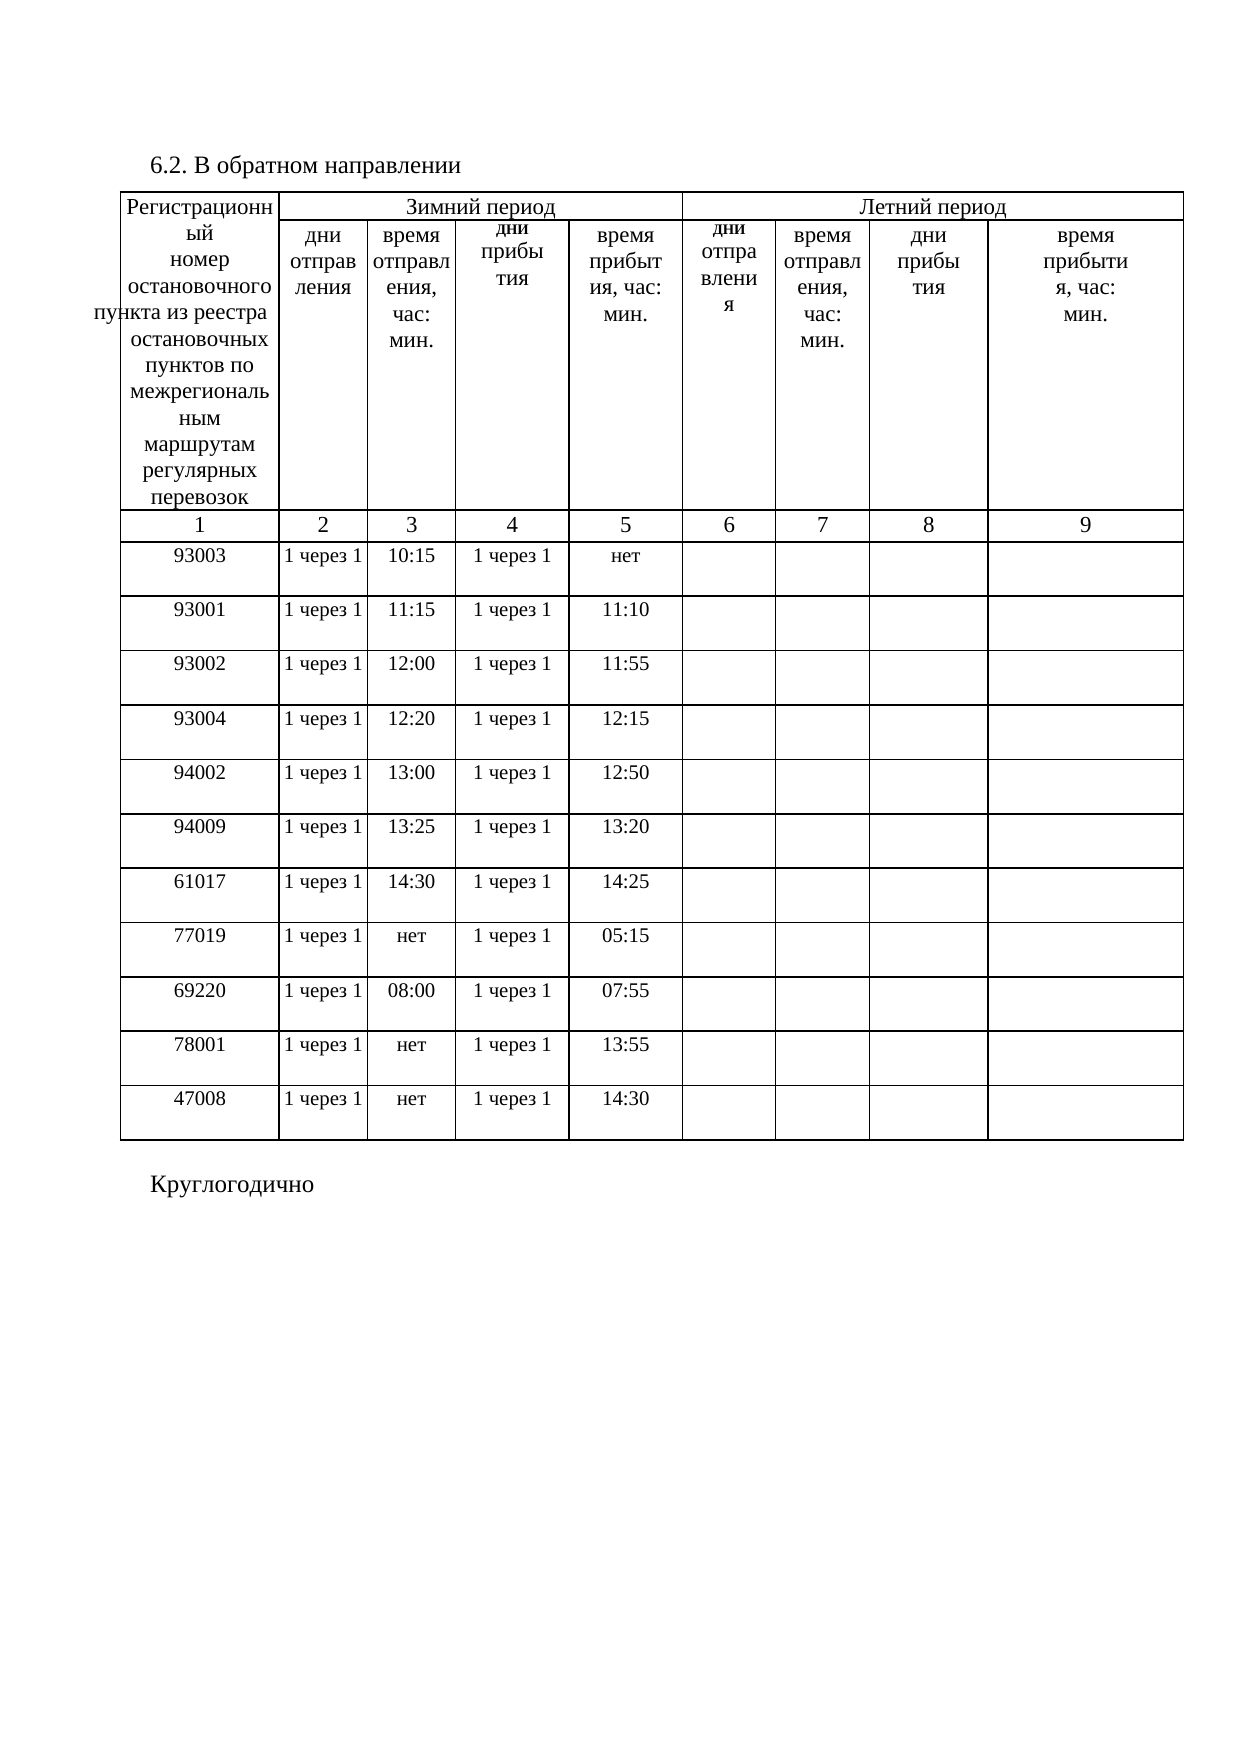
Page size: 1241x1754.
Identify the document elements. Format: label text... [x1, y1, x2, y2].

table_cell 1 через 1 [280, 760, 367, 813]
table_cell 1 [121, 511, 278, 541]
table_cell [683, 597, 775, 650]
table_cell нет [368, 923, 455, 976]
table_cell 14:25 [570, 869, 682, 922]
table_cell нет [570, 543, 682, 595]
table_cell [776, 706, 869, 758]
table_cell 1 через 1 [456, 760, 568, 813]
table_cell время отправл ения, час: мин. [776, 221, 869, 509]
table_cell [683, 869, 775, 922]
table_cell нет [368, 1032, 455, 1085]
table_cell нет [368, 1086, 455, 1139]
table_cell 1 через 1 [280, 706, 367, 758]
table_cell 1 через 1 [280, 597, 367, 650]
table_cell 05:15 [570, 923, 682, 976]
table_cell [989, 543, 1183, 595]
table_cell [989, 760, 1183, 813]
table_cell 1 через 1 [280, 815, 367, 867]
table_cell 1 через 1 [280, 1032, 367, 1085]
table_cell [683, 1032, 775, 1085]
table_cell [870, 651, 987, 704]
table_cell [989, 651, 1183, 704]
table_cell время прибыти я, час: мин. [989, 221, 1183, 509]
table_cell 93001 [121, 597, 278, 650]
table_cell 94002 [121, 760, 278, 813]
table_cell 11:15 [368, 597, 455, 650]
table_cell 14:30 [570, 1086, 682, 1139]
table_cell ДНИ прибы тия [456, 221, 568, 509]
table_cell [989, 978, 1183, 1030]
table_cell [683, 651, 775, 704]
table_cell 11:55 [570, 651, 682, 704]
table_cell [776, 597, 869, 650]
table_cell 4 [456, 511, 568, 541]
table_cell 69220 [121, 978, 278, 1030]
table_cell [870, 597, 987, 650]
table_cell [683, 978, 775, 1030]
table_cell 1 через 1 [456, 706, 568, 758]
table_cell 13:55 [570, 1032, 682, 1085]
table_header Регистрационный номер остановочного пункта из реестра остановочных пунктов по межрегиональным маршрутам регулярных перевозок [121, 193, 278, 509]
table_cell 1 через 1 [456, 1032, 568, 1085]
table_cell 13:20 [570, 815, 682, 867]
table_cell 5 [570, 511, 682, 541]
table_cell 13:00 [368, 760, 455, 813]
table_cell 1 через 1 [456, 923, 568, 976]
table_cell [989, 923, 1183, 976]
table_cell 3 [368, 511, 455, 541]
table_cell 12:15 [570, 706, 682, 758]
table_cell [683, 706, 775, 758]
table_cell 1 через 1 [456, 869, 568, 922]
table_cell 9 [989, 511, 1183, 541]
table_cell [776, 543, 869, 595]
table_cell [776, 1032, 869, 1085]
table_cell [776, 760, 869, 813]
table_cell 94009 [121, 815, 278, 867]
table_cell 1 через 1 [280, 869, 367, 922]
table_cell 8 [870, 511, 987, 541]
table_cell 77019 [121, 923, 278, 976]
table_cell [989, 1032, 1183, 1085]
table_cell 08:00 [368, 978, 455, 1030]
table_cell [989, 869, 1183, 922]
table_cell 1 через 1 [280, 543, 367, 595]
table_cell 12:20 [368, 706, 455, 758]
table_cell 14:30 [368, 869, 455, 922]
table_cell дни отправ ления [280, 221, 367, 509]
table_cell 6 [683, 511, 775, 541]
table_cell [683, 1086, 775, 1139]
table_cell [870, 706, 987, 758]
table_cell [683, 815, 775, 867]
table_cell 1 через 1 [456, 978, 568, 1030]
table_cell [683, 923, 775, 976]
table_cell [683, 760, 775, 813]
table_cell [776, 1086, 869, 1139]
text 6.2. В обратном направлении [150, 150, 1090, 179]
table_cell [870, 543, 987, 595]
table_cell [870, 1032, 987, 1085]
table_cell 93004 [121, 706, 278, 758]
table_cell [870, 869, 987, 922]
table_cell 47008 [121, 1086, 278, 1139]
table_cell 07:55 [570, 978, 682, 1030]
table_cell время отправл ения, час: мин. [368, 221, 455, 509]
table_cell [989, 1086, 1183, 1139]
table_cell дни прибы тия [870, 221, 987, 509]
table_cell [776, 651, 869, 704]
table_cell 1 через 1 [280, 651, 367, 704]
table_cell 1 через 1 [456, 651, 568, 704]
table_cell [776, 869, 869, 922]
table_cell 1 через 1 [456, 543, 568, 595]
table_cell [989, 597, 1183, 650]
table_cell [776, 815, 869, 867]
table_cell [870, 815, 987, 867]
table_header Летний период [683, 193, 1183, 219]
table_header Зимний период [280, 193, 682, 219]
table_cell ДНИ отпра влени я [683, 221, 775, 509]
table_cell 2 [280, 511, 367, 541]
table_cell 61017 [121, 869, 278, 922]
table_cell 93002 [121, 651, 278, 704]
table_cell 93003 [121, 543, 278, 595]
text Круглогодично [150, 1169, 1090, 1198]
table_cell 12:50 [570, 760, 682, 813]
table_cell [683, 543, 775, 595]
table_cell 1 через 1 [280, 1086, 367, 1139]
table_cell 13:25 [368, 815, 455, 867]
table_cell 1 через 1 [280, 978, 367, 1030]
table_cell 78001 [121, 1032, 278, 1085]
table_cell 1 через 1 [456, 597, 568, 650]
table_cell 10:15 [368, 543, 455, 595]
table_cell [989, 706, 1183, 758]
table_cell 11:10 [570, 597, 682, 650]
table_cell 7 [776, 511, 869, 541]
table_cell [870, 923, 987, 976]
table_cell [776, 923, 869, 976]
table_cell 12:00 [368, 651, 455, 704]
table_cell [776, 978, 869, 1030]
table_cell 1 через 1 [456, 1086, 568, 1139]
table_cell [870, 1086, 987, 1139]
table_cell [870, 978, 987, 1030]
table_cell [870, 760, 987, 813]
table_cell [989, 815, 1183, 867]
table_cell время прибыт ия, час: мин. [570, 221, 682, 509]
table_cell 1 через 1 [456, 815, 568, 867]
table_cell 1 через 1 [280, 923, 367, 976]
